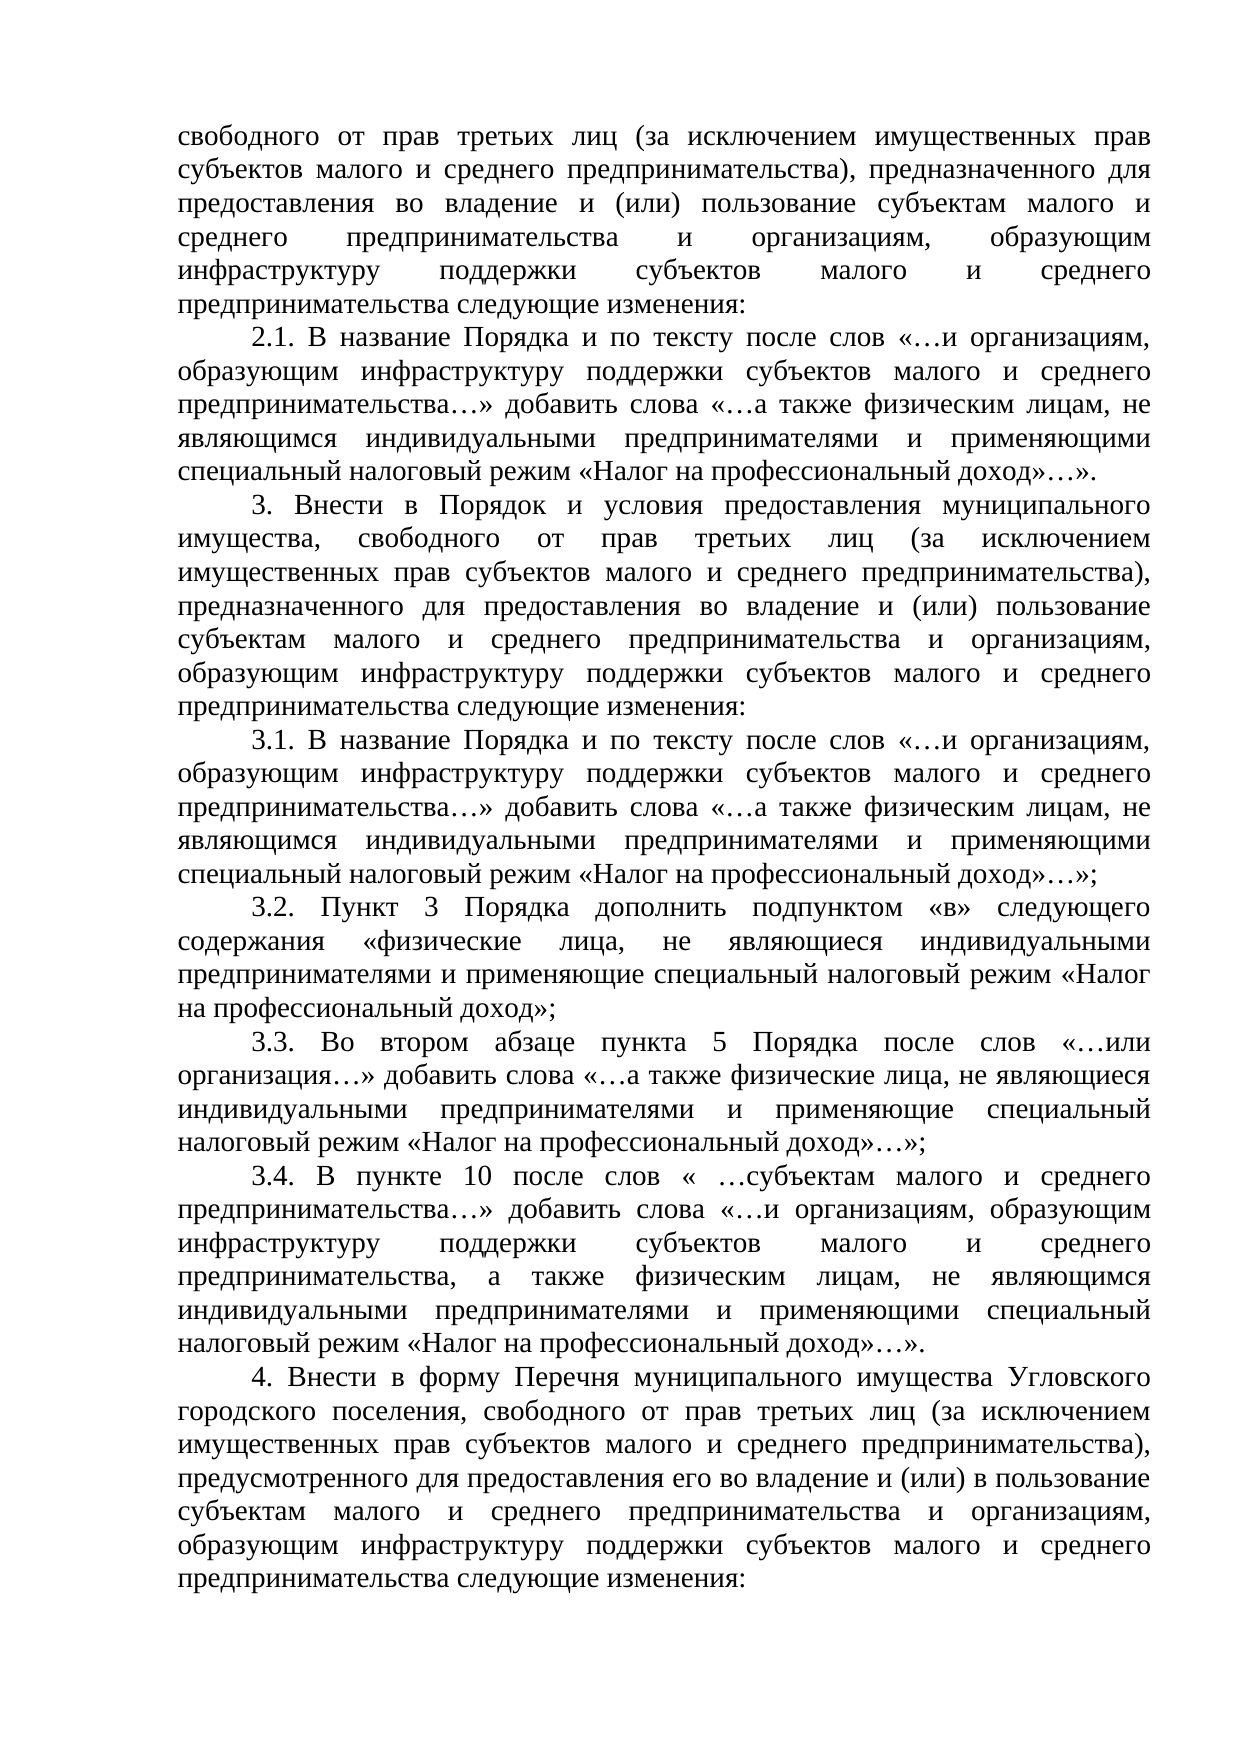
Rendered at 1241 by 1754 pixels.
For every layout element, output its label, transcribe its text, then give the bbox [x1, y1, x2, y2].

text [177, 118, 1152, 319]
text 3. Внести в Порядок и условия предоставления муниципального имущества, свободного от прав третьих лиц (за исключением имущественных прав субъектов малого и среднего предпринимательства), предназначенного для предоставления во владение и (или) пользование субъектам малого и среднего предпринимательства и организациям, образующим инфраструктуру поддержки субъектов малого и среднего предпринимательства следующие изменения: [177, 487, 1152, 722]
text 4. Внести в форму Перечня муниципального имущества Угловского городского поселения, свободного от прав третьих лиц (за исключением имущественных прав субъектов малого и среднего предпринимательства), предусмотренного для предоставления его во владение и (или) в пользование субъектам малого и среднего предпринимательства и организациям, образующим инфраструктуру поддержки субъектов малого и среднего предпринимательства следующие изменения: [177, 1359, 1152, 1594]
text 2.1. В название Порядка и по тексту после слов «…и организациям, образующим инфраструктуру поддержки субъектов малого и среднего предпринимательства…» добавить слова «…а также физическим лицам, не являющимся индивидуальными предпринимателями и применяющими специальный налоговый режим «Налог на профессиональный доход»…». [177, 319, 1152, 487]
text 3.3. Во втором абзаце пункта 5 Порядка после слов «…или организация…» добавить слова «…а также физические лица, не являющиеся индивидуальными предпринимателями и применяющие специальный налоговый режим «Налог на профессиональный доход»…»; [177, 1024, 1152, 1158]
text 3.4. В пункте 10 после слов « …субъектам малого и среднего предпринимательства…» добавить слова «…и организациям, образующим инфраструктуру поддержки субъектов малого и среднего предпринимательства, а также физическим лицам, не являющимся индивидуальными предпринимателями и применяющими специальный налоговый режим «Налог на профессиональный доход»…». [177, 1158, 1152, 1359]
text 3.1. В название Порядка и по тексту после слов «…и организациям, образующим инфраструктуру поддержки субъектов малого и среднего предпринимательства…» добавить слова «…а также физическим лицам, не являющимся индивидуальными предпринимателями и применяющими специальный налоговый режим «Налог на профессиональный доход»…»; [177, 722, 1152, 889]
text 3.2. Пункт 3 Порядка дополнить подпунктом «в» следующего содержания «физические лица, не являющиеся индивидуальными предпринимателями и применяющие специальный налоговый режим «Налог на профессиональный доход»; [177, 889, 1152, 1024]
